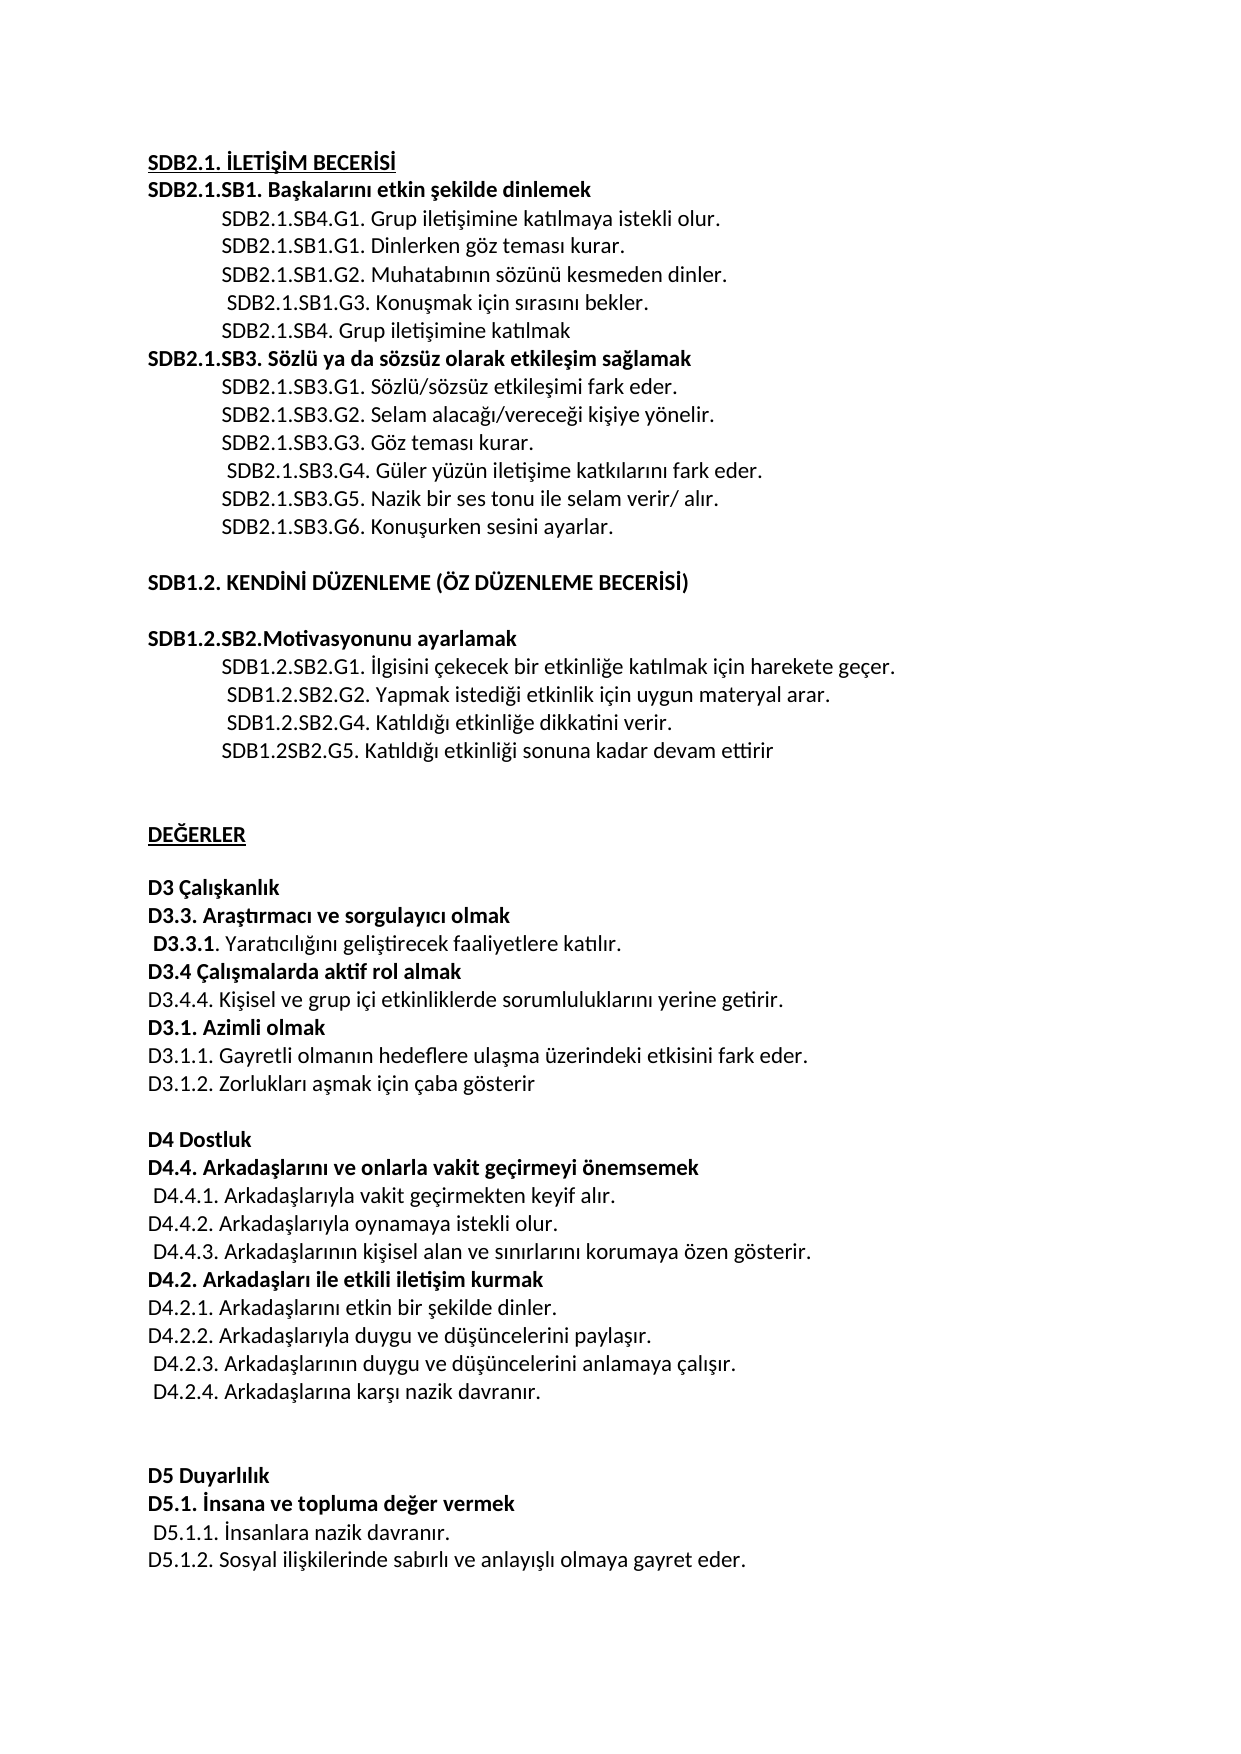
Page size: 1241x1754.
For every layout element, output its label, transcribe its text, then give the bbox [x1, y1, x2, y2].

text SDB2.1. İLETİŞİM BECERİSİ [148, 148, 1093, 176]
text D4.4.1. Arkadaşlarıyla vakit geçirmekten keyif alır. [148, 1181, 1093, 1209]
text D5.1. İnsana ve topluma değer vermek [148, 1489, 1093, 1518]
text D4 Dostluk [148, 1125, 1093, 1153]
text SDB2.1.SB1.G3. Konuşmak için sırasını bekler. [148, 288, 1093, 316]
text SDB2.1.SB1.G1. Dinlerken göz teması kurar. [148, 232, 1093, 260]
text SDB2.1.SB1.G2. Muhatabının sözünü kesmeden dinler. [148, 260, 1093, 288]
text D4.2.4. Arkadaşlarına karşı nazik davranır. [148, 1377, 1093, 1406]
text D4.4.3. Arkadaşlarının kişisel alan ve sınırlarını korumaya özen gösterir. [148, 1237, 1093, 1265]
text SDB2.1.SB3.G2. Selam alacağı/vereceği kişiye yönelir. [148, 400, 1093, 428]
text D4.2.1. Arkadaşlarını etkin bir şekilde dinler. [148, 1293, 1093, 1321]
text SDB2.1.SB3.G3. Göz teması kurar. [148, 428, 1093, 456]
text SDB2.1.SB4. Grup iletişimine katılmak [148, 316, 1093, 344]
text SDB2.1.SB3.G5. Nazik bir ses tonu ile selam verir/ alır. [148, 484, 1093, 512]
text SDB1.2.SB2.Motivasyonunu ayarlamak [148, 624, 1093, 652]
text D3.4.4. Kişisel ve grup içi etkinliklerde sorumluluklarını yerine getirir. [148, 985, 1093, 1013]
text D3.1.2. Zorlukları aşmak için çaba gösterir [148, 1069, 1093, 1097]
text D3.3.1. Yaratıcılığını geliştirecek faaliyetlere katılır. [148, 929, 1093, 957]
text DEĞERLER [148, 820, 1093, 848]
text SDB1.2.SB2.G2. Yapmak istediği etkinlik için uygun materyal arar. [148, 680, 1093, 708]
text SDB2.1.SB3.G4. Güler yüzün iletişime katkılarını fark eder. [148, 456, 1093, 484]
text D3.4 Çalışmalarda aktif rol almak [148, 957, 1093, 985]
text D4.2.3. Arkadaşlarının duygu ve düşüncelerini anlamaya çalışır. [148, 1349, 1093, 1377]
text SDB1.2.SB2.G1. İlgisini çekecek bir etkinliğe katılmak için harekete geçer. [148, 652, 1093, 680]
text SDB2.1.SB3.G6. Konuşurken sesini ayarlar. [148, 512, 1093, 540]
text D3.1.1. Gayretli olmanın hedeflere ulaşma üzerindeki etkisini fark eder. [148, 1041, 1093, 1069]
text D3.1. Azimli olmak [148, 1013, 1093, 1041]
text D4.4.2. Arkadaşlarıyla oynamaya istekli olur. [148, 1209, 1093, 1237]
text SDB2.1.SB1. Başkalarını etkin şekilde dinlemek [148, 176, 1093, 204]
text SDB2.1.SB3. Sözlü ya da sözsüz olarak etkileşim sağlamak [148, 344, 1093, 372]
text SDB2.1.SB3.G1. Sözlü/sözsüz etkileşimi fark eder. [148, 372, 1093, 400]
text D5 Duyarlılık [148, 1462, 1093, 1489]
text D5.1.2. Sosyal ilişkilerinde sabırlı ve anlayışlı olmaya gayret eder. [148, 1546, 1093, 1574]
text SDB1.2.SB2.G4. Katıldığı etkinliğe dikkatini verir. [148, 708, 1093, 736]
text SDB2.1.SB4.G1. Grup iletişimine katılmaya istekli olur. [148, 204, 1093, 232]
text D4.4. Arkadaşlarını ve onlarla vakit geçirmeyi önemsemek [148, 1153, 1093, 1181]
text D5.1.1. İnsanlara nazik davranır. [148, 1518, 1093, 1546]
text D4.2.2. Arkadaşlarıyla duygu ve düşüncelerini paylaşır. [148, 1321, 1093, 1349]
text SDB1.2. KENDİNİ DÜZENLEME (ÖZ DÜZENLEME BECERİSİ) [148, 568, 1093, 596]
text D4.2. Arkadaşları ile etkili iletişim kurmak [148, 1265, 1093, 1293]
text D3.3. Araştırmacı ve sorgulayıcı olmak [148, 901, 1093, 929]
text SDB1.2SB2.G5. Katıldığı etkinliği sonuna kadar devam ettirir [148, 736, 1093, 764]
text D3 Çalışkanlık [148, 873, 1093, 901]
